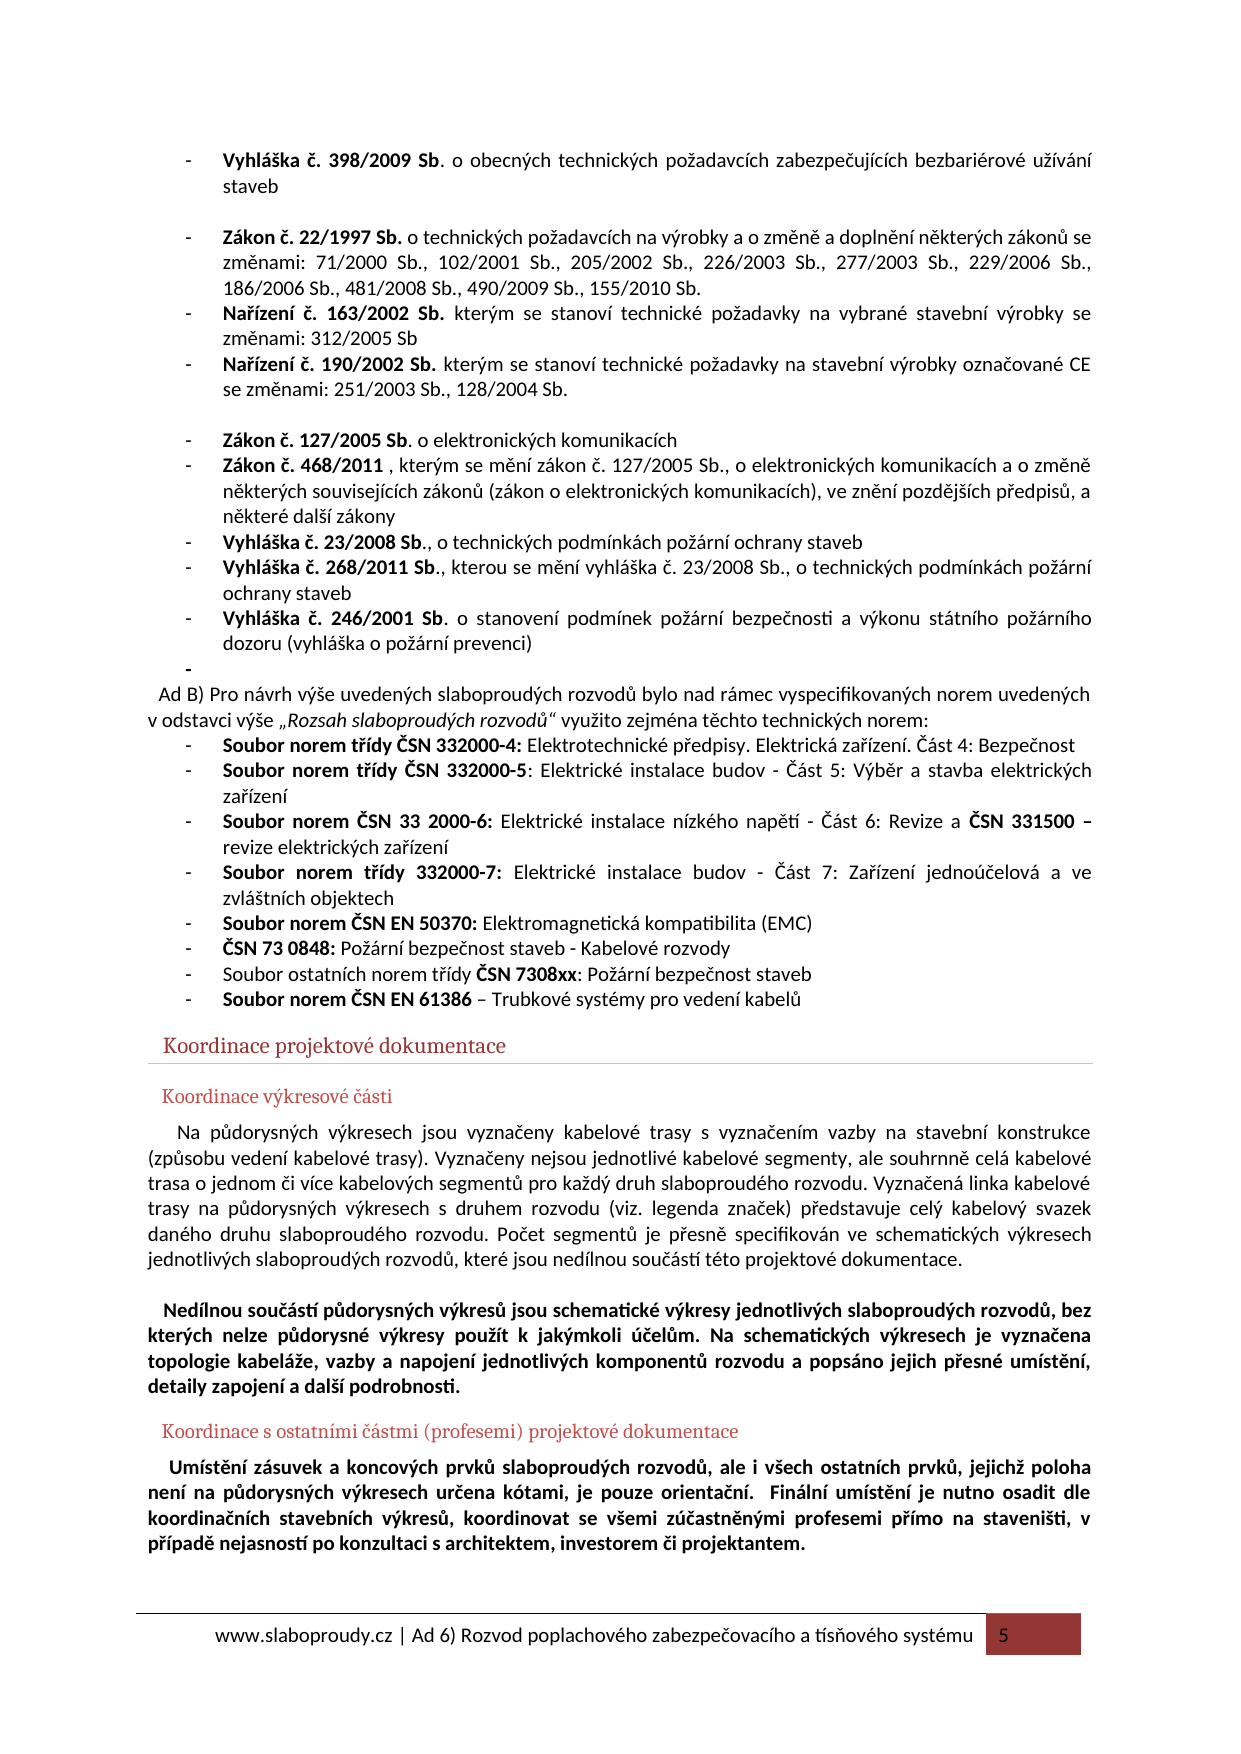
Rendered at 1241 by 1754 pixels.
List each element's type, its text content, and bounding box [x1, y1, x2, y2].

list Zákon č. 127/2005 Sb. o elektronických komunikacích [185, 427, 1093, 453]
text Na půdorysných výkresech jsou vyznačeny kabelové trasy s vyznačením vazby na stavební konstrukce (způsobu vedení kabelové trasy). Vyznačeny nejsou jednotlivé kabelové segmenty, ale souhrnně celá kabelové trasa o jednom či více kabelových segmentů pro každý druh slaboproudého rozvodu. Vyznačená linka kabelové trasy na půdorysných výkresech s druhem rozvodu (viz. legenda značek) představuje celý kabelový svazek daného druhu slaboproudého rozvodu. Počet segmentů je přesně specifikován ve schematických výkresech jednotlivých slaboproudých rozvodů, které jsou nedílnou součástí této projektové dokumentace. [148, 1119, 1093, 1272]
list Nařízení č. 163/2002 Sb. kterým se stanoví technické požadavky na vybrané stavební výrobky se změnami: 312/2005 Sb [185, 300, 1093, 351]
subtitle Koordinace výkresové části [148, 1085, 1093, 1109]
list ČSN 73 0848: Požární bezpečnost staveb - Kabelové rozvody [185, 936, 1093, 961]
list Soubor norem ČSN 33 2000-6: Elektrické instalace nízkého napětí - Část 6: Revize a ČSN 331500 – revize elektrických zařízení [185, 808, 1093, 859]
list Soubor norem třídy ČSN 332000-5: Elektrické instalace budov - Část 5: Výběr a stavba elektrických zařízení [185, 758, 1093, 808]
list Vyhláška č. 23/2008 Sb., o technických podmínkách požární ochrany staveb [185, 529, 1093, 554]
subtitle Koordinace s ostatními částmi (profesemi) projektové dokumentace [148, 1420, 1093, 1444]
list Soubor ostatních norem třídy ČSN 7308xx: Požární bezpečnost staveb [185, 961, 1093, 986]
list Soubor norem ČSN EN 50370: Elektromagnetická kompatibilita (EMC) [185, 910, 1093, 936]
list Soubor norem třídy 332000-7: Elektrické instalace budov - Část 7: Zařízení jednoúčelová a ve zvláštních objektech [185, 859, 1093, 910]
text Ad B) Pro návrh výše uvedených slaboproudých rozvodů bylo nad rámec vyspecifikovaných norem uvedených v odstavci výše „Rozsah slaboproudých rozvodů“ využito zejména těchto technických norem: [148, 681, 1093, 732]
list Zákon č. 22/1997 Sb. o technických požadavcích na výrobky a o změně a doplnění některých zákonů se změnami: 71/2000 Sb., 102/2001 Sb., 205/2002 Sb., 226/2003 Sb., 277/2003 Sb., 229/2006 Sb., 186/2006 Sb., 481/2008 Sb., 490/2009 Sb., 155/2010 Sb. [185, 224, 1093, 300]
text Umístění zásuvek a koncových prvků slaboproudých rozvodů, ale i všech ostatních prvků, jejichž poloha není na půdorysných výkresech určena kótami, je pouze orientační. Finální umístění je nutno osadit dle koordinačních stavebních výkresů, koordinovat se všemi zúčastněnými profesemi přímo na staveništi, v případě nejasností po konzultaci s architektem, investorem či projektantem. [148, 1454, 1093, 1556]
list Nařízení č. 190/2002 Sb. kterým se stanoví technické požadavky na stavební výrobky označované CE se změnami: 251/2003 Sb., 128/2004 Sb. [185, 351, 1093, 402]
list Zákon č. 468/2011 , kterým se mění zákon č. 127/2005 Sb., o elektronických komunikacích a o změně některých souvisejících zákonů (zákon o elektronických komunikacích), ve znění pozdějších předpisů, a některé další zákony [185, 453, 1093, 529]
list Vyhláška č. 246/2001 Sb. o stanovení podmínek požární bezpečnosti a výkonu státního požárního dozoru (vyhláška o požární prevenci) [185, 605, 1093, 656]
list Vyhláška č. 268/2011 Sb., kterou se mění vyhláška č. 23/2008 Sb., o technických podmínkách požární ochrany staveb [185, 554, 1093, 605]
text Nedílnou součástí půdorysných výkresů jsou schematické výkresy jednotlivých slaboproudých rozvodů, bez kterých nelze půdorysné výkresy použít k jakýmkoli účelům. Na schematických výkresech je vyznačena topologie kabeláže, vazby a napojení jednotlivých komponentů rozvodu a popsáno jejich přesné umístění, detaily zapojení a další podrobnosti. [148, 1297, 1093, 1399]
list Soubor norem ČSN EN 61386 – Trubkové systémy pro vedení kabelů [185, 986, 1093, 1012]
list Soubor norem třídy ČSN 332000-4: Elektrotechnické předpisy. Elektrická zařízení. Část 4: Bezpečnost [185, 732, 1093, 758]
subtitle Koordinace projektové dokumentace [148, 1033, 1093, 1063]
list Vyhláška č. 398/2009 Sb. o obecných technických požadavcích zabezpečujících bezbariérové užívání staveb [185, 148, 1093, 198]
